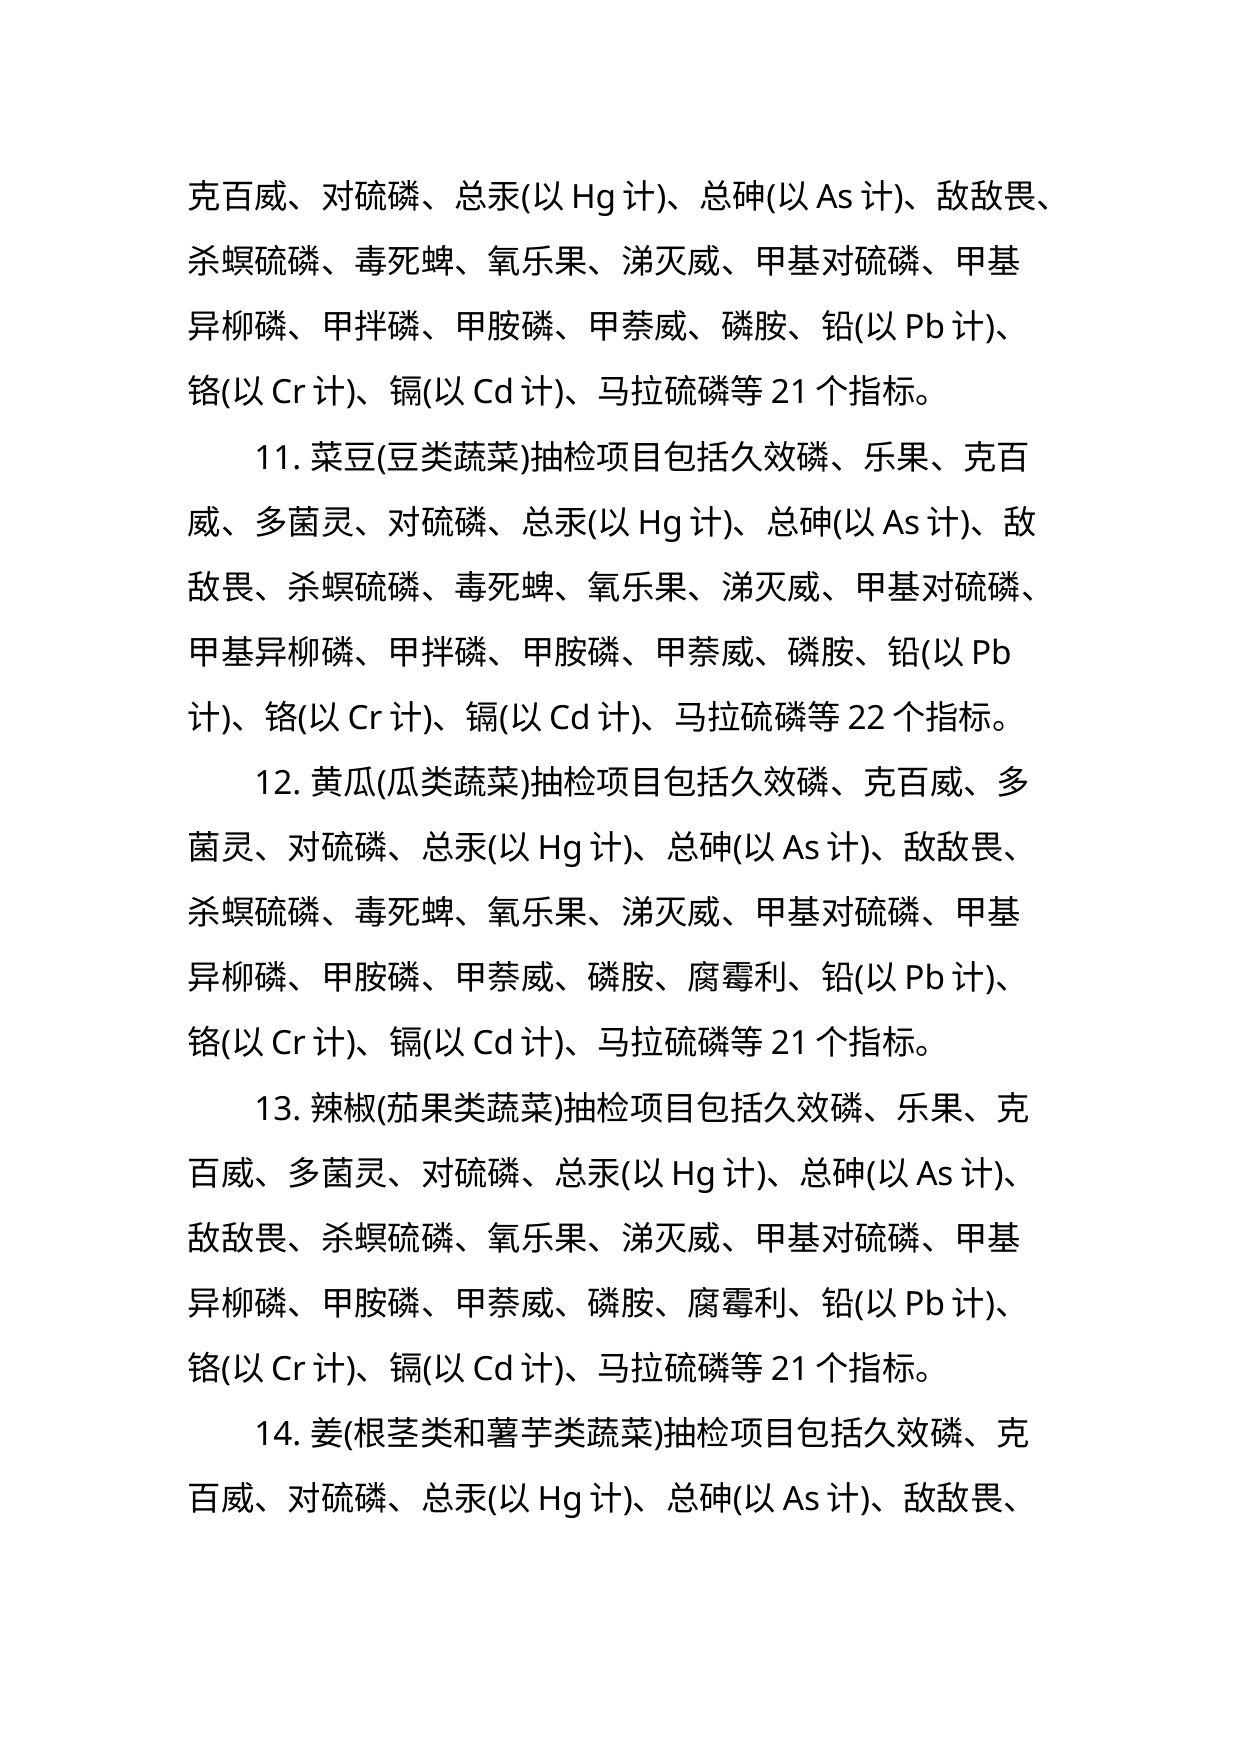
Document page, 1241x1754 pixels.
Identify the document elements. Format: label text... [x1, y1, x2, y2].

text 11. 菜豆(豆类蔬菜)抽检项目包括久效磷、乐果、克百威、多菌灵、对硫磷、总汞(以Hg计)、总砷(以As计)、敌敌畏、杀螟硫磷、毒死蜱、氧乐果、涕灭威、甲基对硫磷、甲基异柳磷、甲拌磷、甲胺磷、甲萘威、磷胺、铅(以Pb计)、铬(以Cr计)、镉(以Cd计)、马拉硫磷等22个指标。 [187, 422, 1053, 747]
text 12. 黄瓜(瓜类蔬菜)抽检项目包括久效磷、克百威、多菌灵、对硫磷、总汞(以Hg计)、总砷(以As计)、敌敌畏、杀螟硫磷、毒死蜱、氧乐果、涕灭威、甲基对硫磷、甲基异柳磷、甲胺磷、甲萘威、磷胺、腐霉利、铅(以Pb计)、铬(以Cr计)、镉(以Cd计)、马拉硫磷等21个指标。 [187, 748, 1053, 1073]
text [187, 1399, 1053, 1529]
text 13. 辣椒(茄果类蔬菜)抽检项目包括久效磷、乐果、克百威、多菌灵、对硫磷、总汞(以Hg计)、总砷(以As计)、敌敌畏、杀螟硫磷、氧乐果、涕灭威、甲基对硫磷、甲基异柳磷、甲胺磷、甲萘威、磷胺、腐霉利、铅(以Pb计)、铬(以Cr计)、镉(以Cd计)、马拉硫磷等21个指标。 [187, 1073, 1053, 1398]
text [187, 162, 1053, 422]
